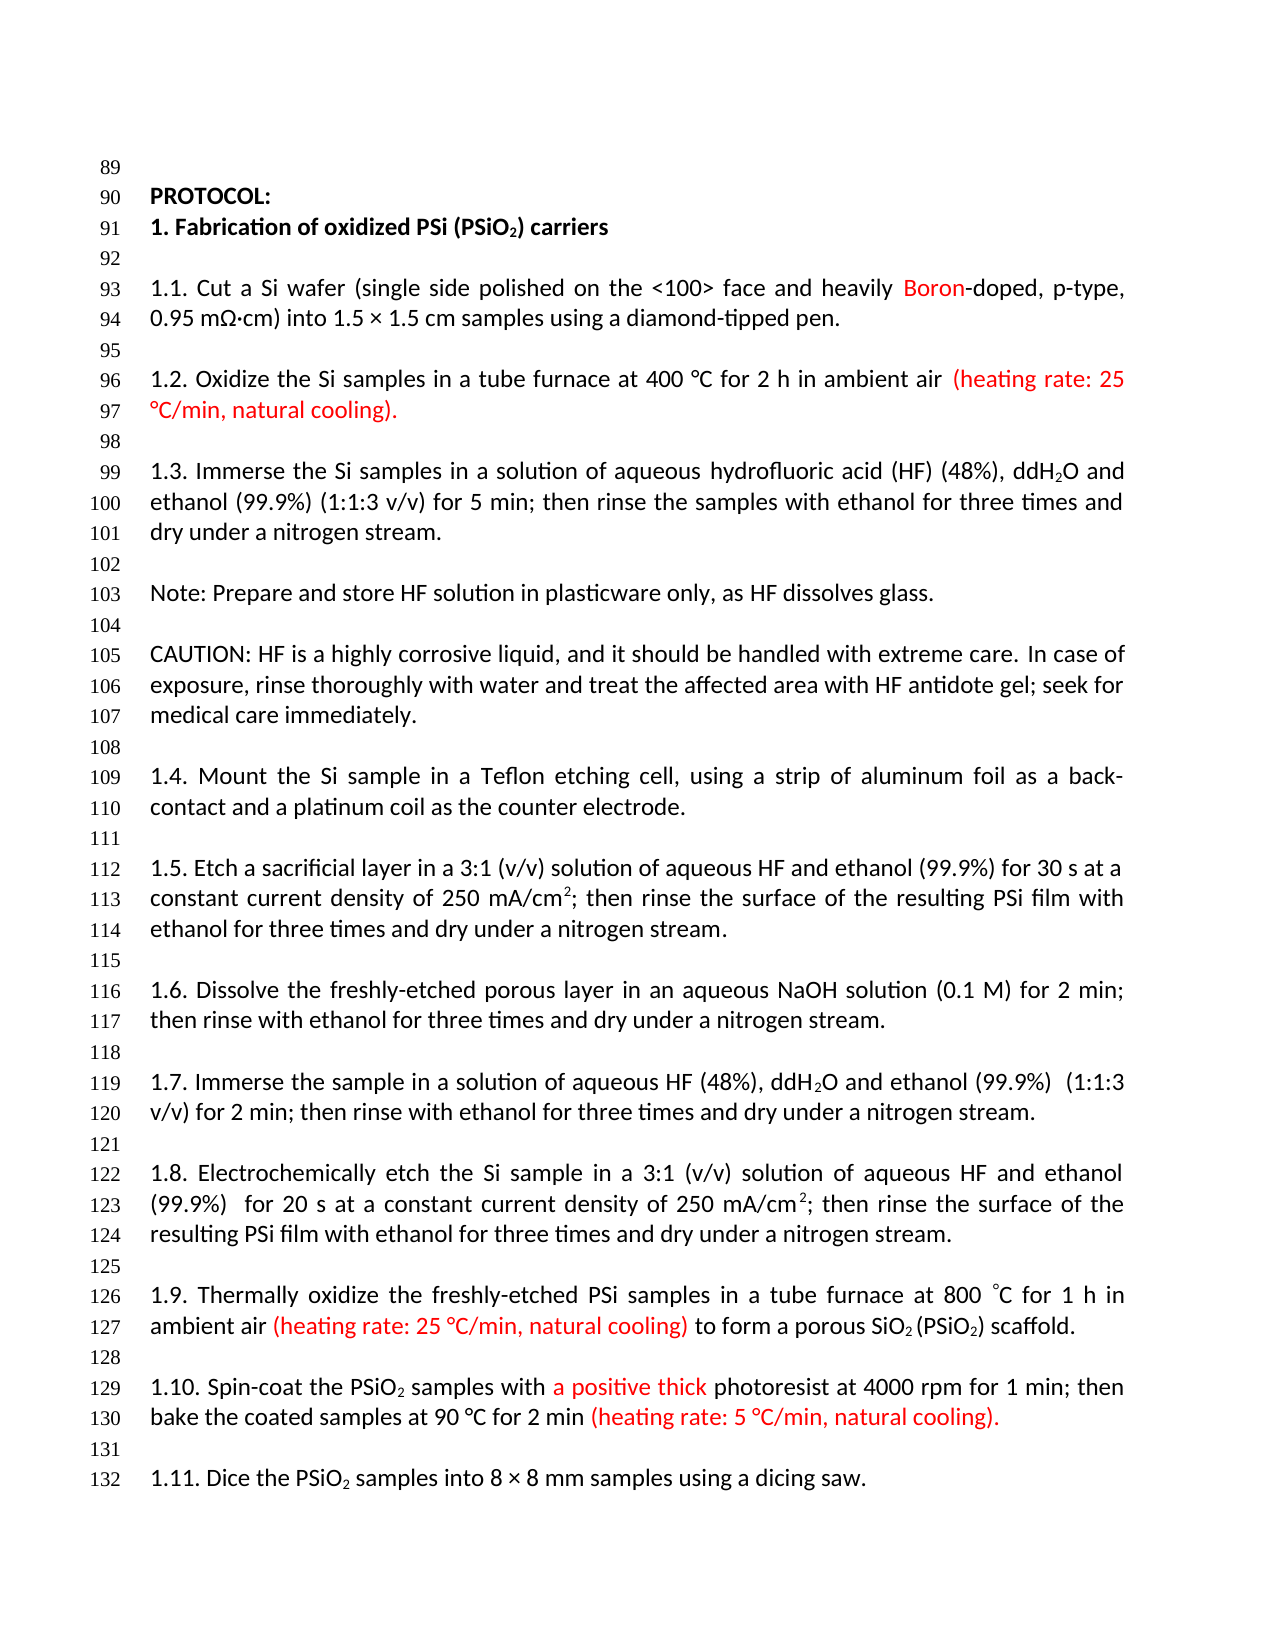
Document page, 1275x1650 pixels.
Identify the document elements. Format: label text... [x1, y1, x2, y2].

text 1.2. Oxidize the Si samples in a tube furnace at 400 °C for 2 h in ambient air (heating rate: 25 °C/min, natural cooling). [150, 364, 1125, 425]
text PROTOCOL: [150, 181, 1125, 211]
list 1.3. Immerse the Si samples in a solution of aqueous hydrofluoric acid (HF) (48%), ddH2O and ethanol (99.9%) (1:1:3 v/v) for 5 min; then rinse the samples with ethanol for three times and dry under a nitrogen stream. [150, 455, 1125, 547]
list 1.6. Dissolve the freshly-etched porous layer in an aqueous NaOH solution (0.1 M) for 2 min; then rinse with ethanol for three times and dry under a nitrogen stream. [150, 974, 1125, 1035]
list 1.4. Mount the Si sample in a Teflon etching cell, using a strip of aluminum foil as a back-contact and a platinum coil as the counter electrode. [150, 760, 1125, 821]
list Note: Prepare and store HF solution in plasticware only, as HF dissolves glass. [150, 577, 1125, 608]
text CAUTION: HF is a highly corrosive liquid, and it should be handled with extreme care. In case of exposure, rinse thoroughly with water and treat the affected area with HF antidote gel; seek for medical care immediately. [150, 638, 1125, 730]
text 1.11. Dice the PSiO2 samples into 8 × 8 mm samples using a dicing saw. [150, 1462, 1125, 1493]
text 1.10. Spin-coat the PSiO2 samples with a positive thick photoresist at 4000 rpm for 1 min; then bake the coated samples at 90 °C for 2 min (heating rate: 5 °C/min, natural cooling). [150, 1371, 1125, 1432]
list 1.8. Electrochemically etch the Si sample in a 3:1 (v/v) solution of aqueous HF and ethanol (99.9%) for 20 s at a constant current density of 250 mA/cm2; then rinse the surface of the resulting PSi film with ethanol for three times and dry under a nitrogen stream. [150, 1157, 1125, 1249]
text 1.1. Cut a Si wafer (single side polished on the <100> face and heavily Boron-doped, p-type, 0.95 mΩ·cm) into 1.5 × 1.5 cm samples using a diamond-tipped pen. [150, 272, 1125, 333]
text 1. Fabrication of oxidized PSi (PSiO2) carriers [150, 211, 1125, 242]
list 1.5. Etch a sacrificial layer in a 3:1 (v/v) solution of aqueous HF and ethanol (99.9%) for 30 s at a constant current density of 250 mA/cm2; then rinse the surface of the resulting PSi film with ethanol for three times and dry under a nitrogen stream. [150, 852, 1125, 943]
text 1.9. Thermally oxidize the freshly-etched PSi samples in a tube furnace at 800 C for 1 h in ambient air (heating rate: 25 °C/min, natural cooling) to form a porous SiO2 (PSiO2) scaffold. [150, 1279, 1125, 1340]
list 1.7. Immerse the sample in a solution of aqueous HF (48%), ddH2O and ethanol (99.9%) (1:1:3 v/v) for 2 min; then rinse with ethanol for three times and dry under a nitrogen stream. [150, 1066, 1125, 1127]
